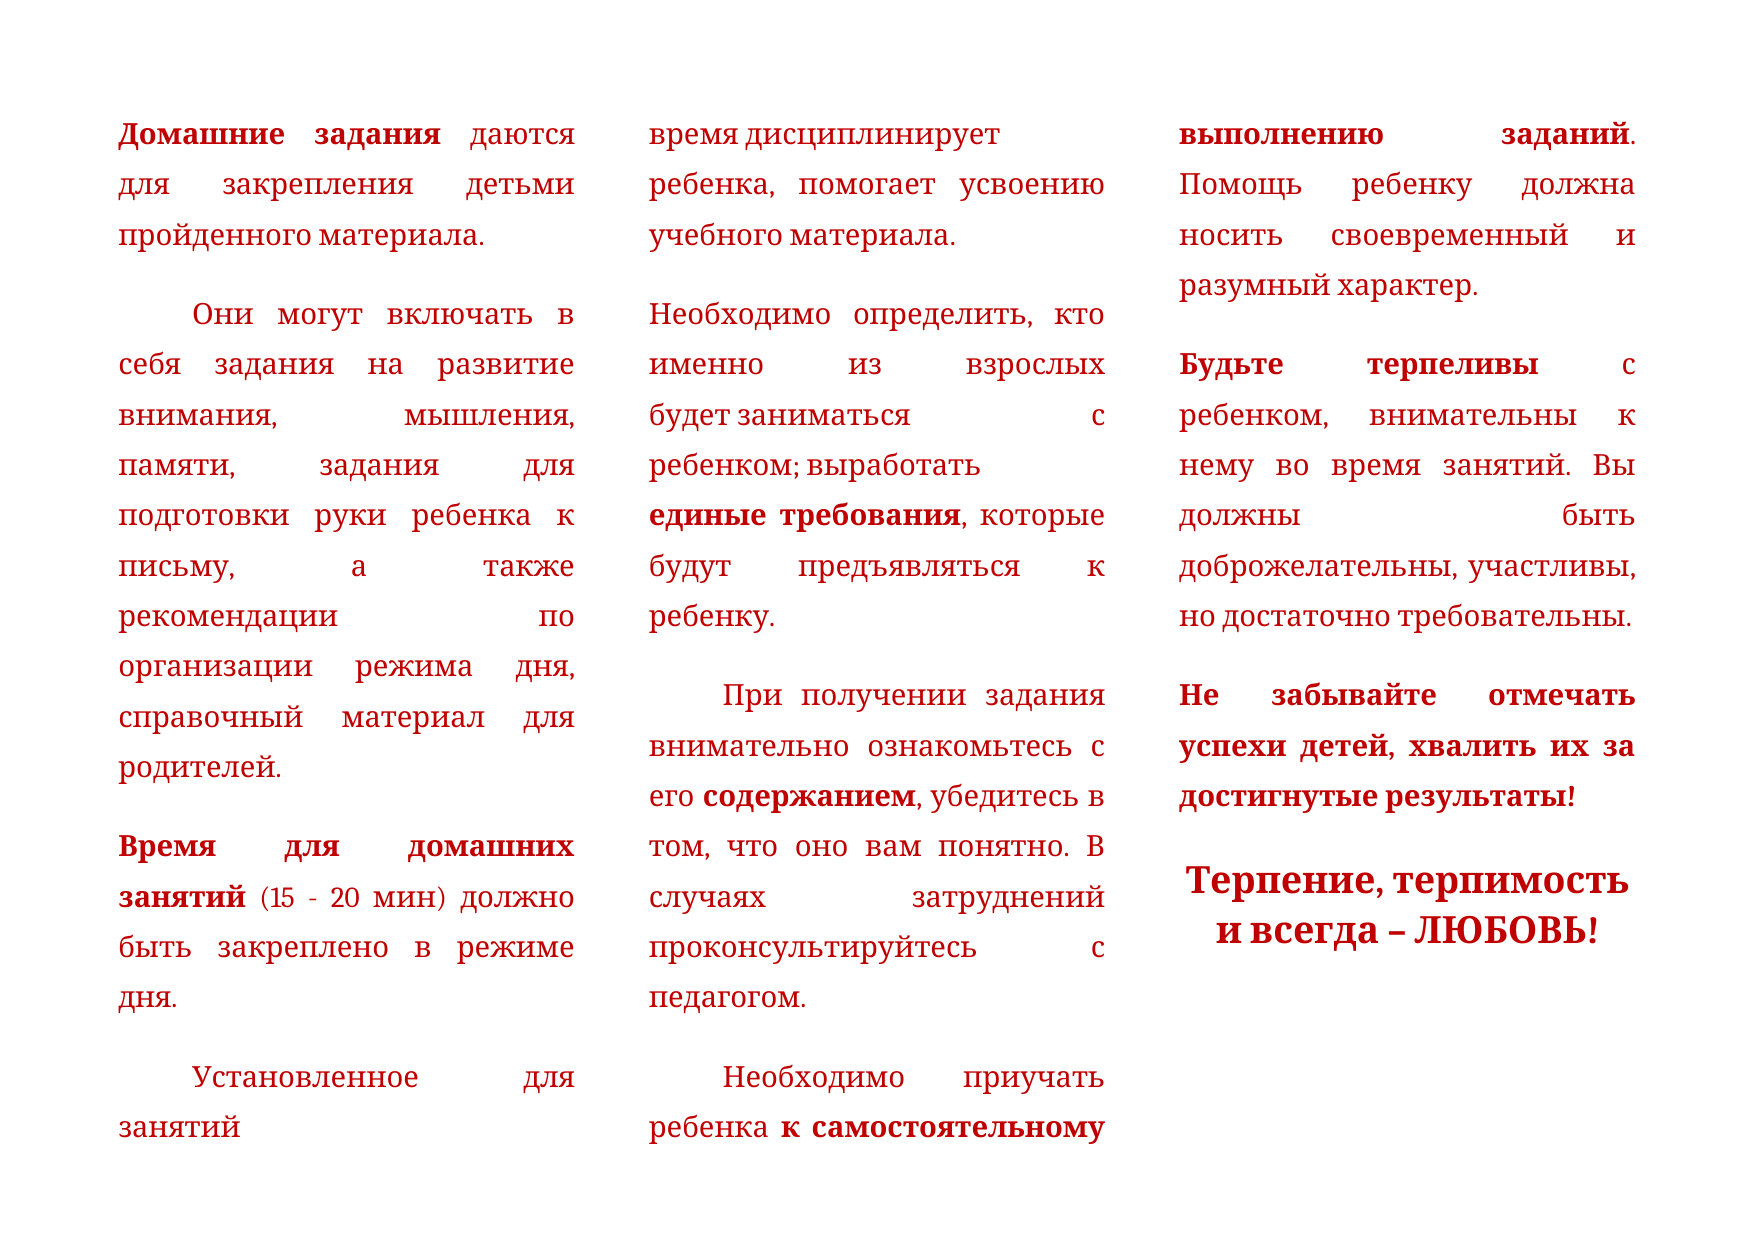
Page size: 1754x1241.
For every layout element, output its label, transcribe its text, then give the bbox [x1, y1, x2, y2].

text Время для домашних занятий (15 - 20 мин) должно быть закреплено в режиме дня. [118, 831, 575, 1015]
text Домашние задания даются для закрепления детьми пройденного материала. [118, 118, 575, 252]
text Установленное для занятий время дисциплинирует ребенка, помогает усвоению учебного материала. [648, 118, 1105, 252]
text Будьте терпеливы с ребенком, внимательны к нему во время занятий. Вы должны быть доброжелательны, участливы, но достаточно требовательны. [1179, 348, 1636, 634]
text Не забывайте отмечать успехи детей, хвалить их за достигнутые результаты! [1179, 679, 1636, 814]
text Необходимо приучать ребенка к самостоятельному выполнению заданий. Помощь ребенку должна носить своевременный и разумный характер. [1179, 118, 1636, 303]
text Необходимо приучать ребенка к самостоятельному выполнению заданий. Помощь ребенку должна носить своевременный и разумный характер. [648, 1061, 1105, 1145]
text Необходимо определить, кто именно из взрослых будет заниматься с ребенком; выработать единые требования, которые будут предъявляться к ребенку. [648, 298, 1105, 634]
text Терпение, терпимость и всегда – ЛЮБОВЬ! [1179, 860, 1636, 952]
text Установленное для занятий время дисциплинирует ребенка, помогает усвоению учебного материала. [118, 1061, 575, 1145]
text При получении задания внимательно ознакомьтесь с его содержанием, убедитесь в том, что оно вам понятно. В случаях затруднений проконсультируйтесь с педагогом. [648, 679, 1105, 1015]
text Они могут включать в себя задания на развитие внимания, мышления, памяти, задания для подготовки руки ребенка к письму, а также рекомендации по организации режима дня, справочный материал для родителей. [118, 298, 575, 784]
